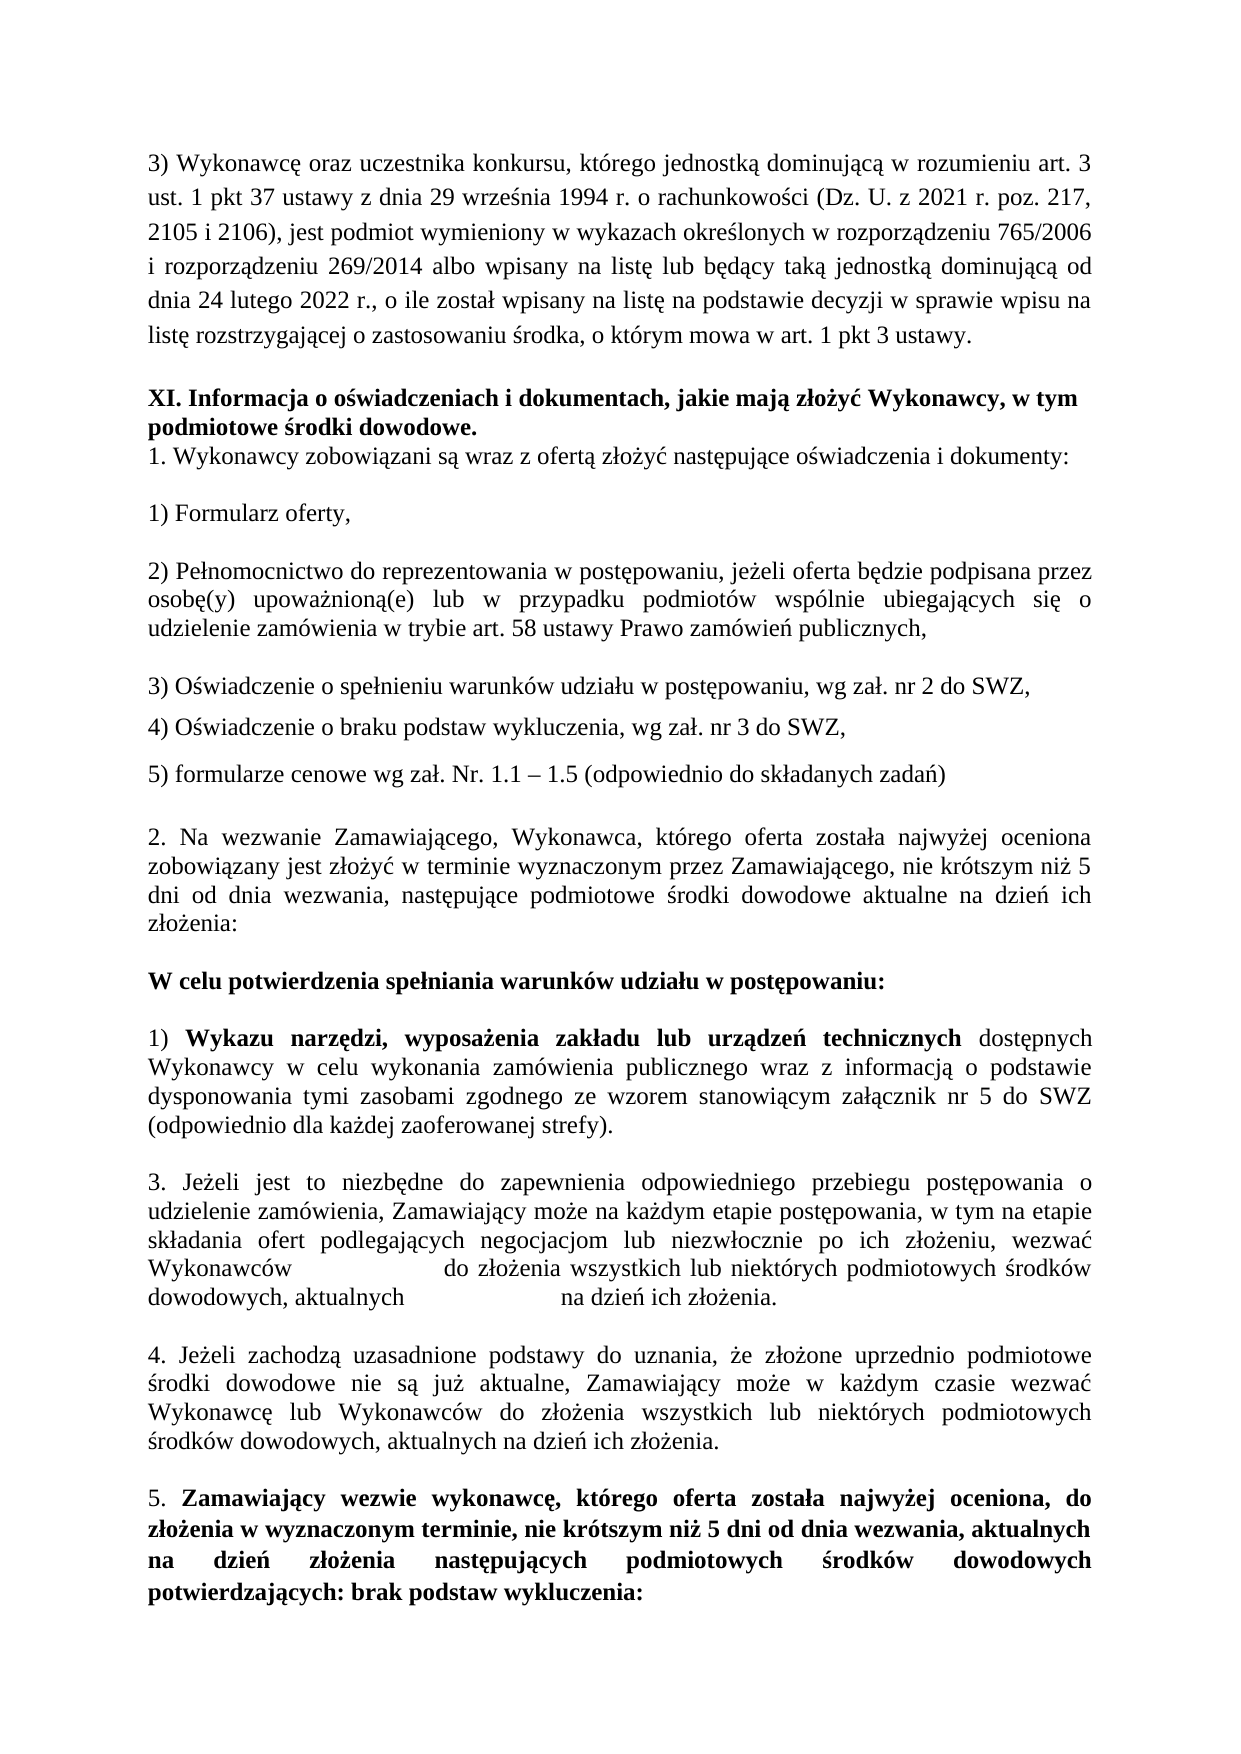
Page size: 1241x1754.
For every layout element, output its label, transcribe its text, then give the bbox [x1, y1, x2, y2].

text W celu potwierdzenia spełniania warunków udziału w postępowaniu: [148, 966, 1093, 995]
text 2) Pełnomocnictwo do reprezentowania w postępowaniu, jeżeli oferta będzie podpisana przez osobę(y) upoważnioną(e) lub w przypadku podmiotów wspólnie ubiegających się o udzielenie zamówienia w trybie art. 58 ustawy Prawo zamówień publicznych, [148, 556, 1093, 642]
text 4. Jeżeli zachodzą uzasadnione podstawy do uznania, że złożone uprzednio podmiotowe środki dowodowe nie są już aktualne, Zamawiający może w każdym czasie wezwać Wykonawcę lub Wykonawców do złożenia wszystkich lub niektórych podmiotowych środków dowodowych, aktualnych na dzień ich złożenia. [148, 1340, 1093, 1455]
text 2. Na wezwanie Zamawiającego, Wykonawca, którego oferta została najwyżej oceniona zobowiązany jest złożyć w terminie wyznaczonym przez Zamawiającego, nie krótszym niż 5 dni od dnia wezwania, następujące podmiotowe środki dowodowe aktualne na dzień ich złożenia: [148, 822, 1093, 937]
text 3) Oświadczenie o spełnieniu warunków udziału w postępowaniu, wg zał. nr 2 do SWZ, [148, 671, 1093, 699]
text 1. Wykonawcy zobowiązani są wraz z ofertą złożyć następujące oświadczenia i dokumenty: [148, 441, 1093, 469]
text 5. Zamawiający wezwie wykonawcę, którego oferta została najwyżej oceniona, do złożenia w wyznaczonym terminie, nie krótszym niż 5 dni od dnia wezwania, aktualnych na dzień złożenia następujących podmiotowych środków dowodowych potwierdzających: brak podstaw wykluczenia: [148, 1483, 1093, 1605]
text XI. Informacja o oświadczeniach i dokumentach, jakie mają złożyć Wykonawcy, w tym podmiotowe środki dowodowe. [148, 383, 1093, 441]
text 3. Jeżeli jest to niezbędne do zapewnienia odpowiedniego przebiegu postępowania o udzielenie zamówienia, Zamawiający może na każdym etapie postępowania, w tym na etapie składania ofert podlegających negocjacjom lub niezwłocznie po ich złożeniu, wezwać Wykonawców do złożenia wszystkich lub niektórych podmiotowych środków dowodowych, aktualnych na dzień ich złożenia. [148, 1167, 1093, 1311]
text 3) Wykonawcę oraz uczestnika konkursu, którego jednostką dominującą w rozumieniu art. 3 ust. 1 pkt 37 ustawy z dnia 29 września 1994 r. o rachunkowości (Dz. U. z 2021 r. poz. 217, 2105 i 2106), jest podmiot wymieniony w wykazach określonych w rozporządzeniu 765/2006 i rozporządzeniu 269/2014 albo wpisany na listę lub będący taką jednostką dominującą od dnia 24 lutego 2022 r., o ile został wpisany na listę na podstawie decyzji w sprawie wpisu na listę rozstrzygającej o zastosowaniu środka, o którym mowa w art. 1 pkt 3 ustawy. [148, 148, 1093, 349]
text 4) Oświadczenie o braku podstaw wykluczenia, wg zał. nr 3 do SWZ, [148, 712, 1093, 741]
text 1) Formularz oferty, [148, 498, 1093, 527]
text 1) Wykazu narzędzi, wyposażenia zakładu lub urządzeń technicznych dostępnych Wykonawcy w celu wykonania zamówienia publicznego wraz z informacją o podstawie dysponowania tymi zasobami zgodnego ze wzorem stanowiącym załącznik nr 5 do SWZ (odpowiednio dla każdej zaoferowanej strefy). [148, 1023, 1093, 1138]
text 5) formularze cenowe wg zał. Nr. 1.1 – 1.5 (odpowiednio do składanych zadań) [148, 759, 1093, 788]
